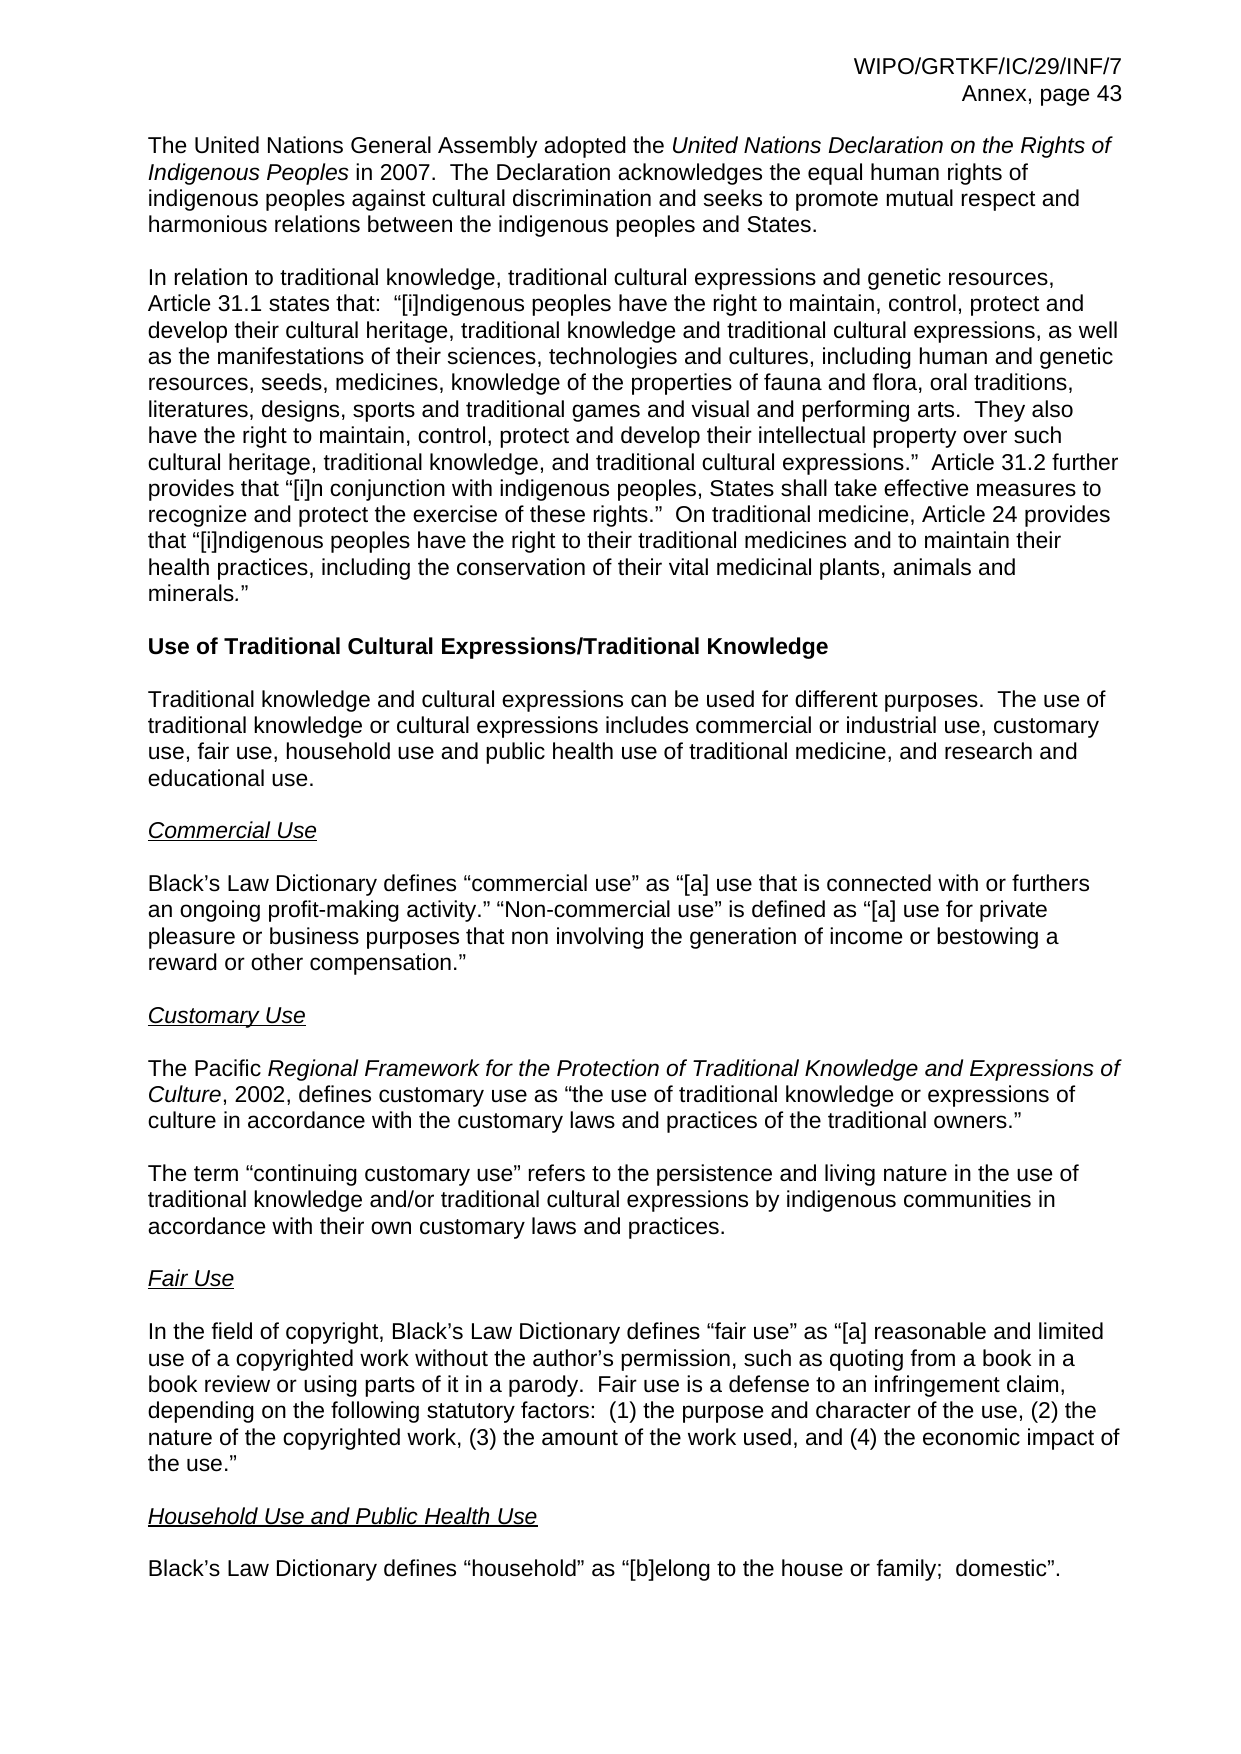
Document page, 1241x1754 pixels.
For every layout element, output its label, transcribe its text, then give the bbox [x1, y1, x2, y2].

text Household Use and Public Health Use [148, 1503, 1122, 1529]
text Fair Use [148, 1265, 1122, 1292]
text Use of Traditional Cultural Expressions/Traditional Knowledge [148, 633, 1122, 659]
text In relation to traditional knowledge, traditional cultural expressions and genetic resources, Article 31.1 states that: “[i]ndigenous peoples have the right to maintain, control, protect and develop their cultural heritage, traditional knowledge and traditional cultural expressions, as well as the manifestations of their sciences, technologies and cultures, including human and genetic resources, seeds, medicines, knowledge of the properties of fauna and flora, oral traditions, literatures, designs, sports and traditional games and visual and performing arts. They also have the right to maintain, control, protect and develop their intellectual property over such cultural heritage, traditional knowledge, and traditional cultural expressions.” Article 31.2 further provides that “[i]n conjunction with indigenous peoples, States shall take effective measures to recognize and protect the exercise of these rights.” On traditional medicine, Article 24 provides that “[i]ndigenous peoples have the right to their traditional medicines and to maintain their health practices, including the conservation of their vital medicinal plants, animals and minerals.” [148, 264, 1122, 607]
text Black’s Law Dictionary defines “commercial use” as “[a] use that is connected with or furthers an ongoing profit-making activity.” “Non-commercial use” is defined as “[a] use for private pleasure or business purposes that non involving the generation of income or bestowing a reward or other compensation.” [148, 870, 1122, 976]
text In the field of copyright, Black’s Law Dictionary defines “fair use” as “[a] reasonable and limited use of a copyrighted work without the author’s permission, such as quoting from a book in a book review or using parts of it in a parody. Fair use is a defense to an infringement claim, depending on the following statutory factors: (1) the purpose and character of the use, (2) the nature of the copyrighted work, (3) the amount of the work used, and (4) the economic impact of the use.” [148, 1318, 1122, 1476]
text Commercial Use [148, 817, 1122, 844]
text The Pacific Regional Framework for the Protection of Traditional Knowledge and Expressions of Culture, 2002, defines customary use as “the use of traditional knowledge or expressions of culture in accordance with the customary laws and practices of the traditional owners.” [148, 1054, 1122, 1134]
text Black’s Law Dictionary defines “household” as “[b]elong to the house or family; domestic”. [148, 1555, 1122, 1582]
text Customary Use [148, 1002, 1122, 1028]
text The term “continuing customary use” refers to the persistence and living nature in the use of traditional knowledge and/or traditional cultural expressions by indigenous communities in accordance with their own customary laws and practices. [148, 1160, 1122, 1239]
text Traditional knowledge and cultural expressions can be used for different purposes. The use of traditional knowledge or cultural expressions includes commercial or industrial use, customary use, fair use, household use and public health use of traditional medicine, and research and educational use. [148, 686, 1122, 791]
text The United Nations General Assembly adopted the United Nations Declaration on the Rights of Indigenous Peoples in 2007. The Declaration acknowledges the equal human rights of indigenous peoples against cultural discrimination and seeks to promote mutual respect and harmonious relations between the indigenous peoples and States. [148, 132, 1122, 238]
